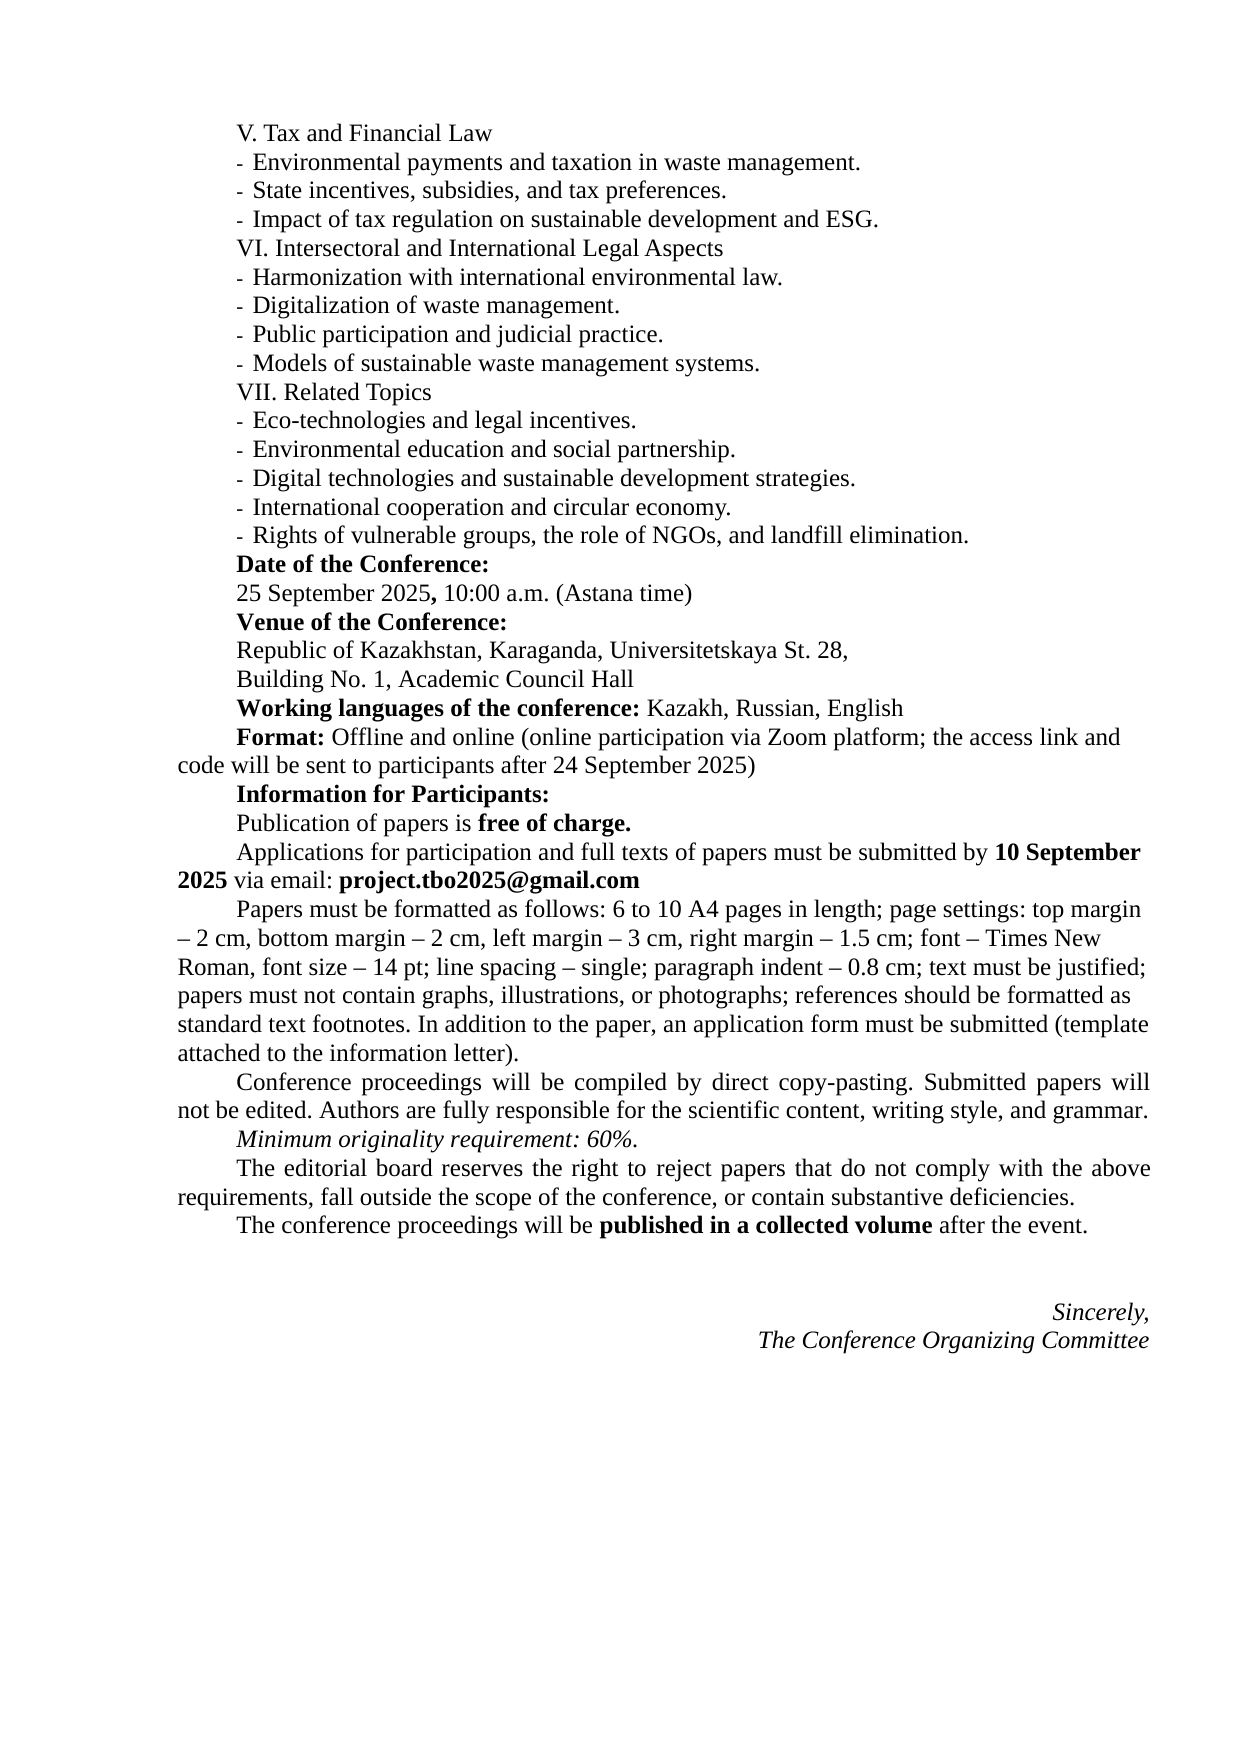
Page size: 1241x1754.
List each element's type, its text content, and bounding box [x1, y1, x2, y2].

text Date of the Conference: 25 September 2025, 10:00 a.m. (Astana time) [236, 549, 1152, 607]
text Papers must be formatted as follows: 6 to 10 A4 pages in length; page settings: top margin – 2 cm, bottom margin – 2 cm, left margin – 3 cm, right margin – 1.5 cm; font – Times New Roman, font size – 14 pt; line spacing – single; paragraph indent – 0.8 cm; text must be justified; papers must not contain graphs, illustrations, or photographs; references should be formatted as standard text footnotes. In addition to the paper, an application form must be submitted (template attached to the information letter). [177, 894, 1152, 1067]
list Rights of vulnerable groups, the role of NGOs, and landfill elimination. [177, 521, 1152, 549]
list State incentives, subsidies, and tax preferences. [177, 176, 1152, 204]
list Environmental payments and taxation in waste management. [177, 147, 1152, 176]
text Information for Participants: [177, 779, 1152, 808]
list Digitalization of waste management. [177, 291, 1152, 319]
list Environmental education and social partnership. [177, 434, 1152, 463]
text Venue of the Conference: Republic of Kazakhstan, Karaganda, Universitetskaya St. 28, Building No. 1, Academic Council Hall [236, 607, 1152, 693]
text The editorial board reserves the right to reject papers that do not comply with the above requirements, fall outside the scope of the conference, or contain substantive deficiencies. [177, 1153, 1152, 1211]
text Format: Offline and online (online participation via Zoom platform; the access link and code will be sent to participants after 24 September 2025) [177, 722, 1152, 779]
text The conference proceedings will be published in a collected volume after the event. [177, 1211, 1152, 1239]
text Applications for participation and full texts of papers must be submitted by 10 September 2025 via email: project.tbo2025@gmail.com [177, 837, 1152, 894]
list Digital technologies and sustainable development strategies. [177, 463, 1152, 492]
list Harmonization with international environmental law. [177, 262, 1152, 291]
text Working languages of the conference: Kazakh, Russian, English [177, 693, 1152, 722]
text Minimum originality requirement: 60%. [177, 1124, 1152, 1153]
text Publication of papers is free of charge. [177, 808, 1152, 837]
text V. Tax and Financial Law [177, 118, 1152, 147]
text Sincerely, The Conference Organizing Committee [177, 1297, 1152, 1354]
list Models of sustainable waste management systems. [177, 348, 1152, 377]
text VII. Related Topics [177, 377, 1152, 406]
text VI. Intersectoral and International Legal Aspects [177, 233, 1152, 262]
text Conference proceedings will be compiled by direct copy-pasting. Submitted papers will not be edited. Authors are fully responsible for the scientific content, writing style, and grammar. [177, 1067, 1152, 1124]
list Impact of tax regulation on sustainable development and ESG. [177, 204, 1152, 233]
list Eco-technologies and legal incentives. [177, 406, 1152, 434]
list Public participation and judicial practice. [177, 319, 1152, 348]
list International cooperation and circular economy. [177, 492, 1152, 521]
